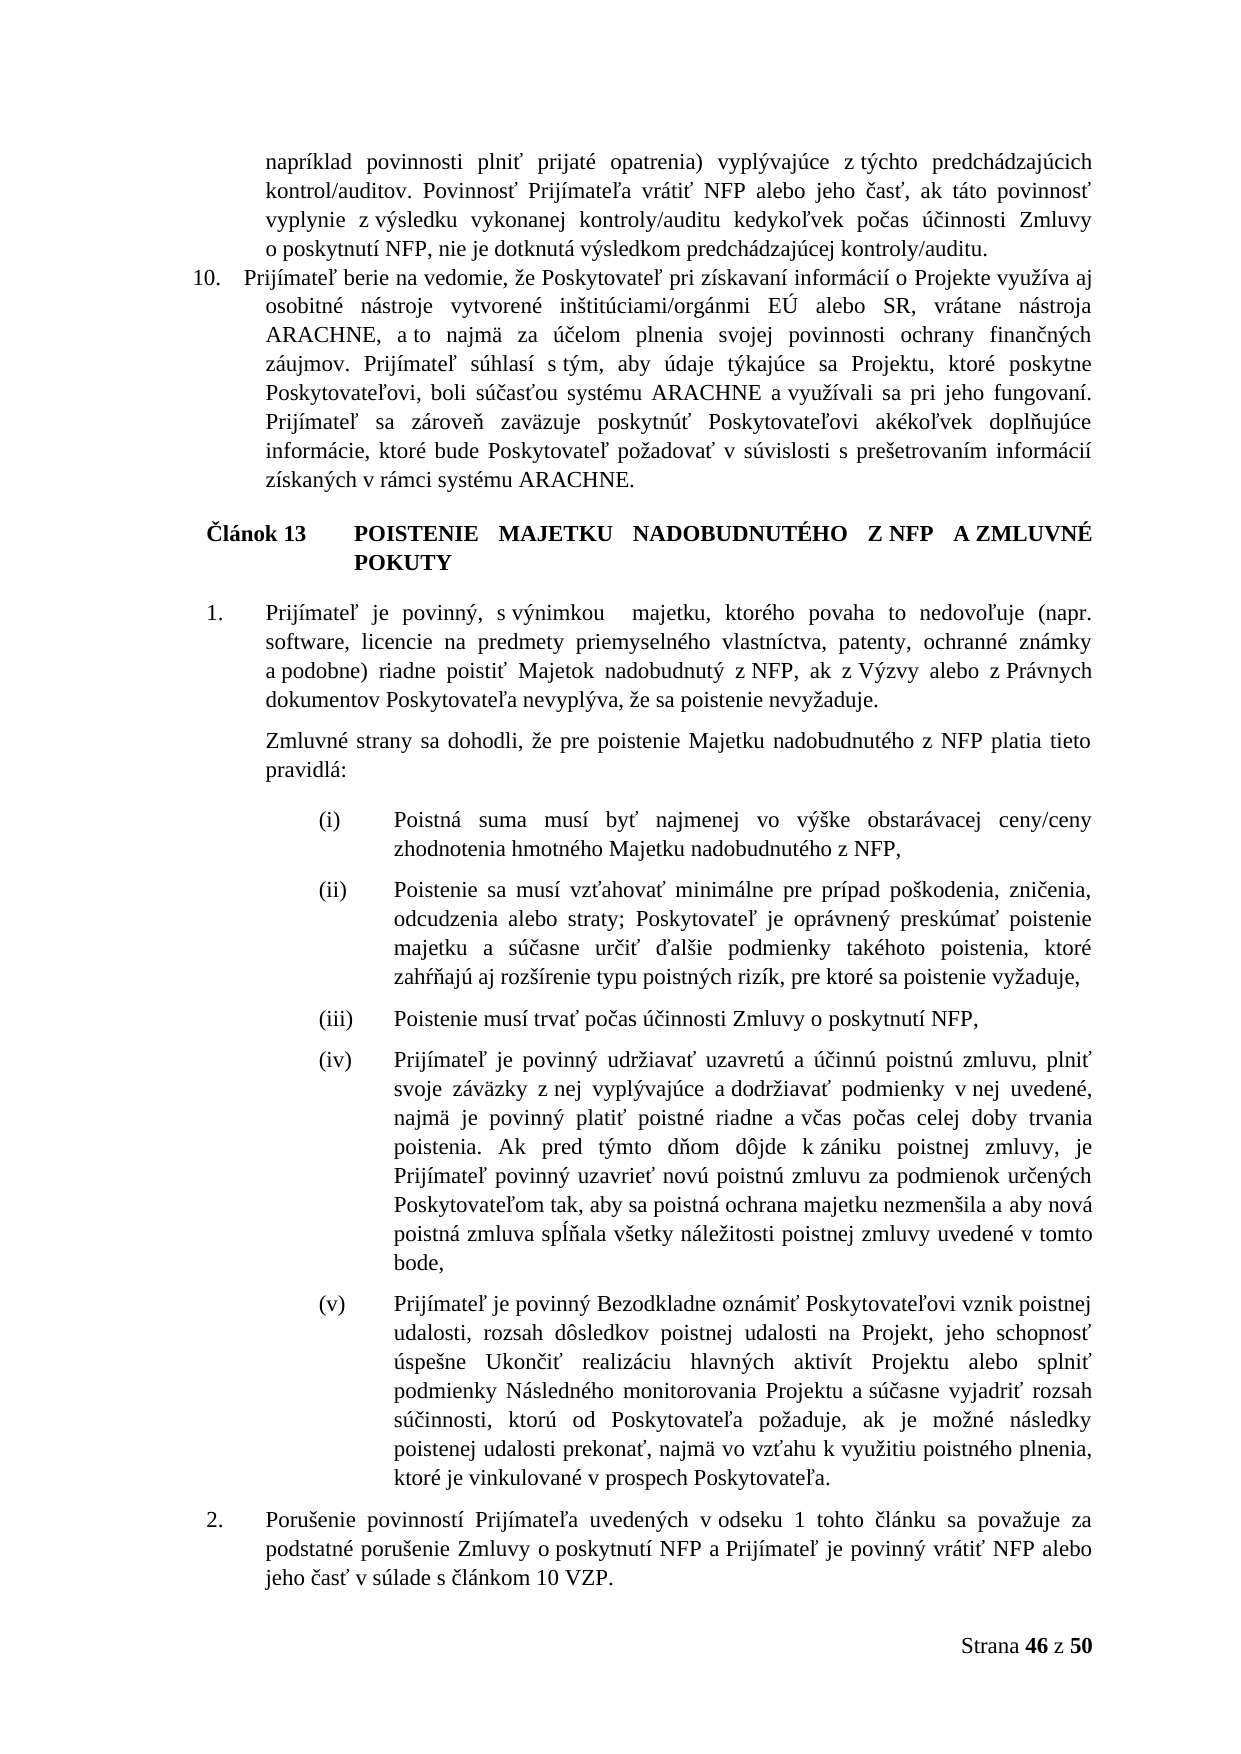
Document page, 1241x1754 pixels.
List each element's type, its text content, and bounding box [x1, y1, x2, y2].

list Poistenie sa musí vzťahovať minimálne pre prípad poškodenia, zničenia, odcudzenia alebo straty; Poskytovateľ je oprávnený preskúmať poistenie majetku a súčasne určiť ďalšie podmienky takéhoto poistenia, ktoré zahŕňajú aj rozšírenie typu poistných rizík, pre ktoré sa poistenie vyžaduje, [319, 876, 1092, 990]
list Poistná suma musí byť najmenej vo výške obstarávacej ceny/ceny zhodnotenia hmotného Majetku nadobudnutého z NFP, [319, 806, 1092, 861]
list Poistenie musí trvať počas účinnosti Zmluvy o poskytnutí NFP, [319, 1005, 1092, 1031]
list Porušenie povinností Prijímateľa uvedených v odseku 1 tohto článku sa považuje za podstatné porušenie Zmluvy o poskytnutí NFP a Prijímateľ je povinný vrátiť NFP alebo jeho časť v súlade s článkom 10 VZP. [206, 1506, 1092, 1590]
list Prijímateľ je povinný Bezodkladne oznámiť Poskytovateľovi vznik poistnej udalosti, rozsah dôsledkov poistnej udalosti na Projekt, jeho schopnosť úspešne Ukončiť realizáciu hlavných aktivít Projektu alebo splniť podmienky Následného monitorovania Projektu a súčasne vyjadriť rozsah súčinnosti, ktorú od Poskytovateľa požaduje, ak je možné následky poistenej udalosti prekonať, najmä vo vzťahu k využitiu poistného plnenia, ktoré je vinkulované v prospech Poskytovateľa. [319, 1290, 1092, 1491]
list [221, 148, 1092, 261]
text Zmluvné strany sa dohodli, že pre poistenie Majetku nadobudnutého z NFP platia tieto pravidlá: [228, 727, 1092, 783]
list Prijímateľ berie na vedomie, že Poskytovateľ pri získavaní informácií o Projekte využíva aj osobitné nástroje vytvorené inštitúciami/orgánmi EÚ alebo SR, vrátane nástroja ARACHNE, a to najmä za účelom plnenia svojej povinnosti ochrany finančných záujmov. Prijímateľ súhlasí s tým, aby údaje týkajúce sa Projektu, ktoré poskytne Poskytovateľovi, boli súčasťou systému ARACHNE a využívali sa pri jeho fungovaní. Prijímateľ sa zároveň zaväzuje poskytnúť Poskytovateľovi akékoľvek doplňujúce informácie, ktoré bude Poskytovateľ požadovať v súvislosti s prešetrovaním informácií získaných v rámci systému ARACHNE. [221, 263, 1092, 493]
list Prijímateľ je povinný udržiavať uzavretú a účinnú poistnú zmluvu, plniť svoje záväzky z nej vyplývajúce a dodržiavať podmienky v nej uvedené, najmä je povinný platiť poistné riadne a včas počas celej doby trvania poistenia. Ak pred týmto dňom dôjde k zániku poistnej zmluvy, je Prijímateľ povinný uzavrieť novú poistnú zmluvu za podmienok určených Poskytovateľom tak, aby sa poistná ochrana majetku nezmenšila a aby nová poistná zmluva spĺňala všetky náležitosti poistnej zmluvy uvedené v tomto bode, [319, 1046, 1092, 1275]
list Prijímateľ je povinný, s výnimkou majetku, ktorého povaha to nedovoľuje (napr. software, licencie na predmety priemyselného vlastníctva, patenty, ochranné známky a podobne) riadne poistiť Majetok nadobudnutý z NFP, ak z Výzvy alebo z Právnych dokumentov Poskytovateľa nevyplýva, že sa poistenie nevyžaduje. [206, 599, 1092, 712]
text Článok 13 POISTENIE MAJETKU NADOBUDNUTÉHO Z NFP A ZMLUVNÉ POKUTY [206, 520, 1092, 576]
